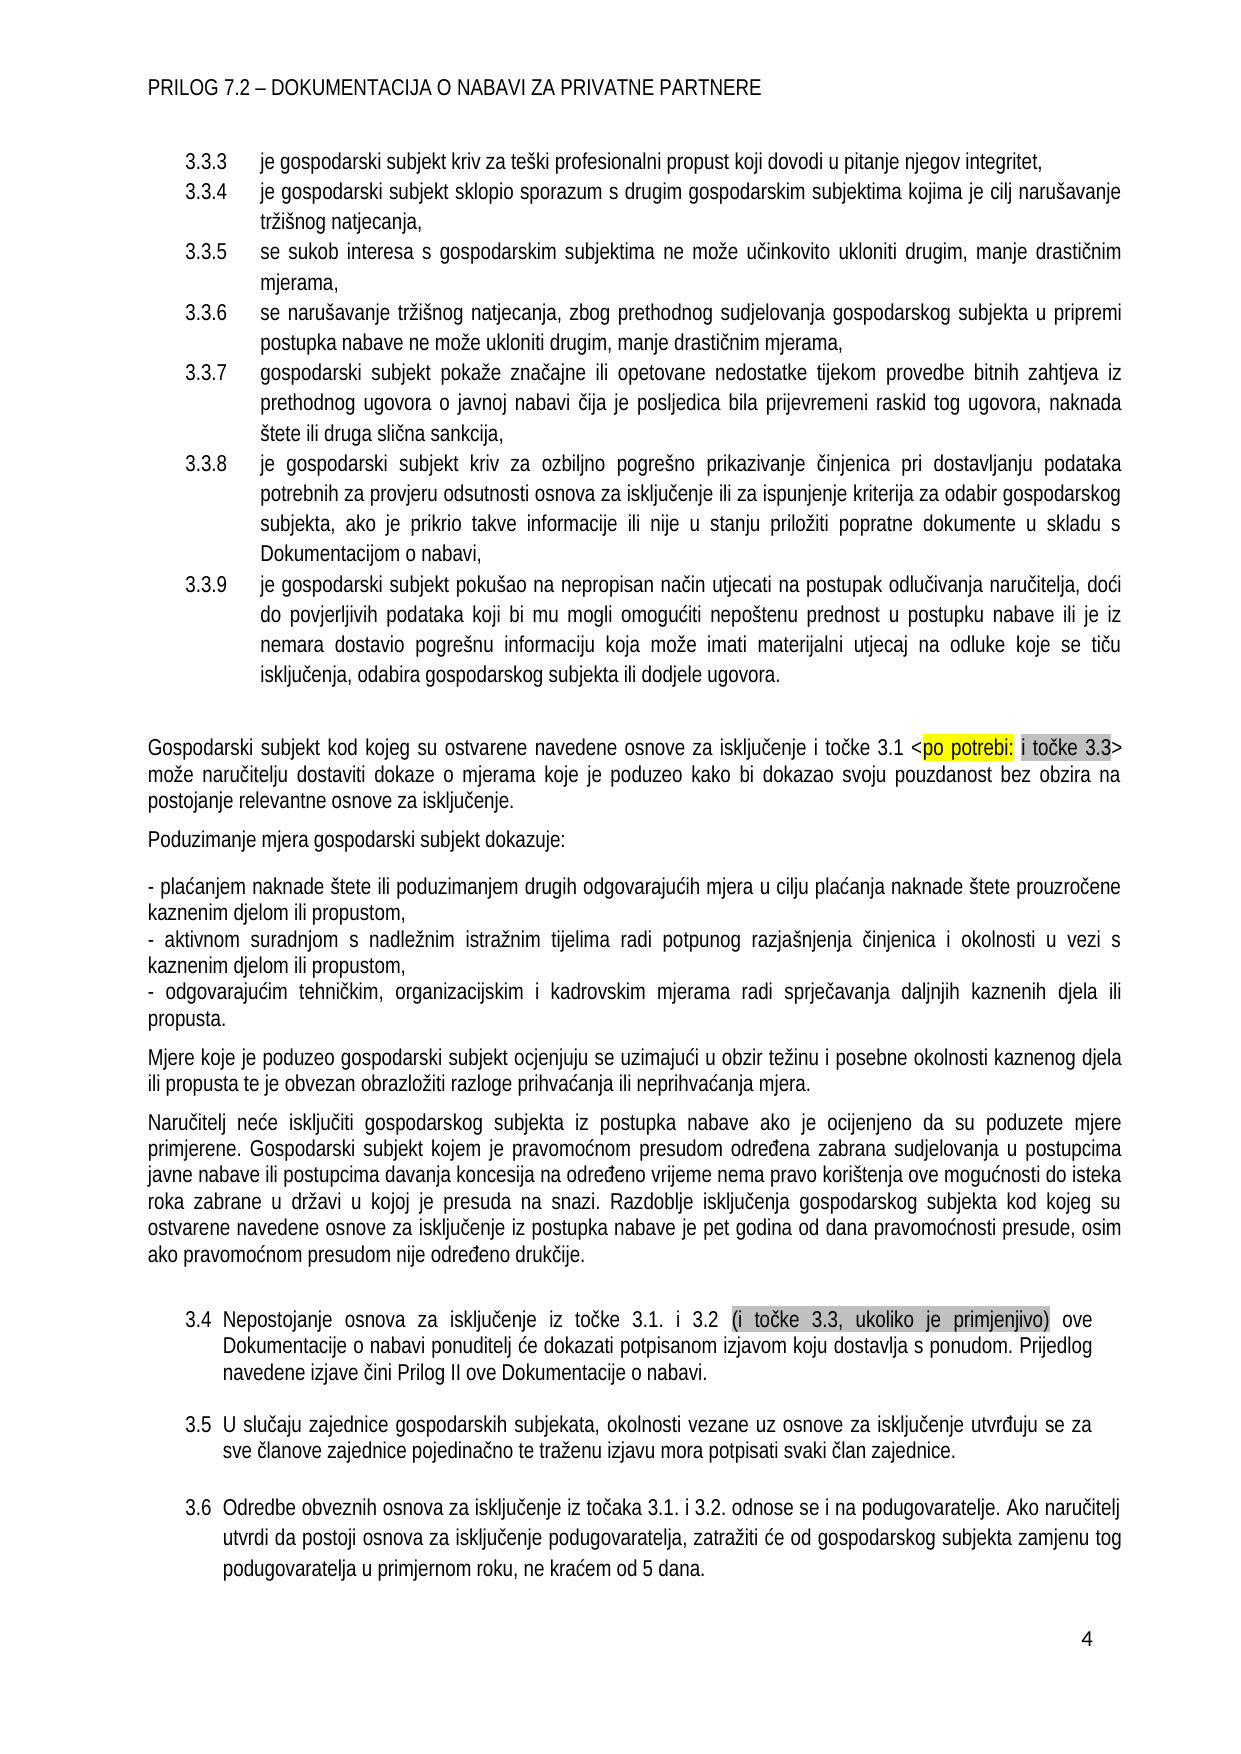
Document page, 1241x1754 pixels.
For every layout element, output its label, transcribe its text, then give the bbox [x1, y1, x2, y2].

text Poduzimanje mjera gospodarski subjekt dokazuje: [148, 826, 1122, 852]
list Nepostojanje osnova za isključenje iz točke 3.1. i 3.2 (i točke 3.3, ukoliko je primjenjivo) ove Dokumentacije o nabavi ponuditelj će dokazati potpisanom izjavom koju dostavlja s ponudom. Prijedlog navedene izjave čini Prilog II ove Dokumentacije o nabavi. [185, 1306, 1092, 1385]
text - aktivnom suradnjom s nadležnim istražnim tijelima radi potpunog razjašnjenja činjenica i okolnosti u vezi s kaznenim djelom ili propustom, [148, 926, 1122, 978]
list je gospodarski subjekt kriv za ozbiljno pogrešno prikazivanje činjenica pri dostavljanju podataka potrebnih za provjeru odsutnosti osnova za isključenje ili za ispunjenje kriterija za odabir gospodarskog subjekta, ako je prikrio takve informacije ili nije u stanju priložiti popratne dokumente u skladu s Dokumentacijom o nabavi, [185, 450, 1122, 567]
text Mjere koje je poduzeo gospodarski subjekt ocjenjuju se uzimajući u obzir težinu i posebne okolnosti kaznenog djela ili propusta te je obvezan obrazložiti razloge prihvaćanja ili neprihvaćanja mjera. [148, 1043, 1122, 1096]
text Gospodarski subjekt kod kojeg su ostvarene navedene osnove za isključenje i točke 3.1 <po potrebi: i točke 3.3> može naručitelju dostaviti dokaze o mjerama koje je poduzeo kako bi dokazao svoju pouzdanost bez obzira na postojanje relevantne osnove za isključenje. [148, 734, 1122, 813]
list se narušavanje tržišnog natjecanja, zbog prethodnog sudjelovanja gospodarskog subjekta u pripremi postupka nabave ne može ukloniti drugim, manje drastičnim mjerama, [185, 299, 1122, 355]
text Naručitelj neće isključiti gospodarskog subjekta iz postupka nabave ako je ocijenjeno da su poduzete mjere primjerene. Gospodarski subjekt kojem je pravomoćnom presudom određena zabrana sudjelovanja u postupcima javne nabave ili postupcima davanja koncesija na određeno vrijeme nema pravo korištenja ove mogućnosti do isteka roka zabrane u državi u kojoj je presuda na snazi. Razdoblje isključenja gospodarskog subjekta kod kojeg su ostvarene navedene osnove za isključenje iz postupka nabave je pet godina od dana pravomoćnosti presude, osim ako pravomoćnom presudom nije određeno drukčije. [148, 1109, 1122, 1267]
list je gospodarski subjekt kriv za teški profesionalni propust koji dovodi u pitanje njegov integritet, [185, 148, 1122, 174]
list je gospodarski subjekt pokušao na nepropisan način utjecati na postupak odlučivanja naručitelja, doći do povjerljivih podataka koji bi mu mogli omogućiti nepoštenu prednost u postupku nabave ili je iz nemara dostavio pogrešnu informaciju koja može imati materijalni utjecaj na odluke koje se tiču isključenja, odabira gospodarskog subjekta ili dodjele ugovora. [185, 571, 1122, 688]
list Odredbe obveznih osnova za isključenje iz točaka 3.1. i 3.2. odnose se i na podugovaratelje. Ako naručitelj utvrdi da postoji osnova za isključenje podugovaratelja, zatražiti će od gospodarskog subjekta zamjenu tog podugovaratelja u primjernom roku, ne kraćem od 5 dana. [185, 1494, 1122, 1581]
list je gospodarski subjekt sklopio sporazum s drugim gospodarskim subjektima kojima je cilj narušavanje tržišnog natjecanja, [185, 178, 1122, 234]
text - plaćanjem naknade štete ili poduzimanjem drugih odgovarajućih mjera u cilju plaćanja naknade štete prouzročene kaznenim djelom ili propustom, [148, 873, 1122, 926]
list gospodarski subjekt pokaže značajne ili opetovane nedostatke tijekom provedbe bitnih zahtjeva iz prethodnog ugovora o javnoj nabavi čija je posljedica bila prijevremeni raskid tog ugovora, naknada štete ili druga slična sankcija, [185, 359, 1122, 446]
list U slučaju zajednice gospodarskih subjekata, okolnosti vezane uz osnove za isključenje utvrđuju se za sve članove zajednice pojedinačno te traženu izjavu mora potpisati svaki član zajednice. [185, 1411, 1092, 1464]
text - odgovarajućim tehničkim, organizacijskim i kadrovskim mjerama radi sprječavanja daljnjih kaznenih djela ili propusta. [148, 978, 1122, 1031]
list se sukob interesa s gospodarskim subjektima ne može učinkovito ukloniti drugim, manje drastičnim mjerama, [185, 238, 1122, 295]
